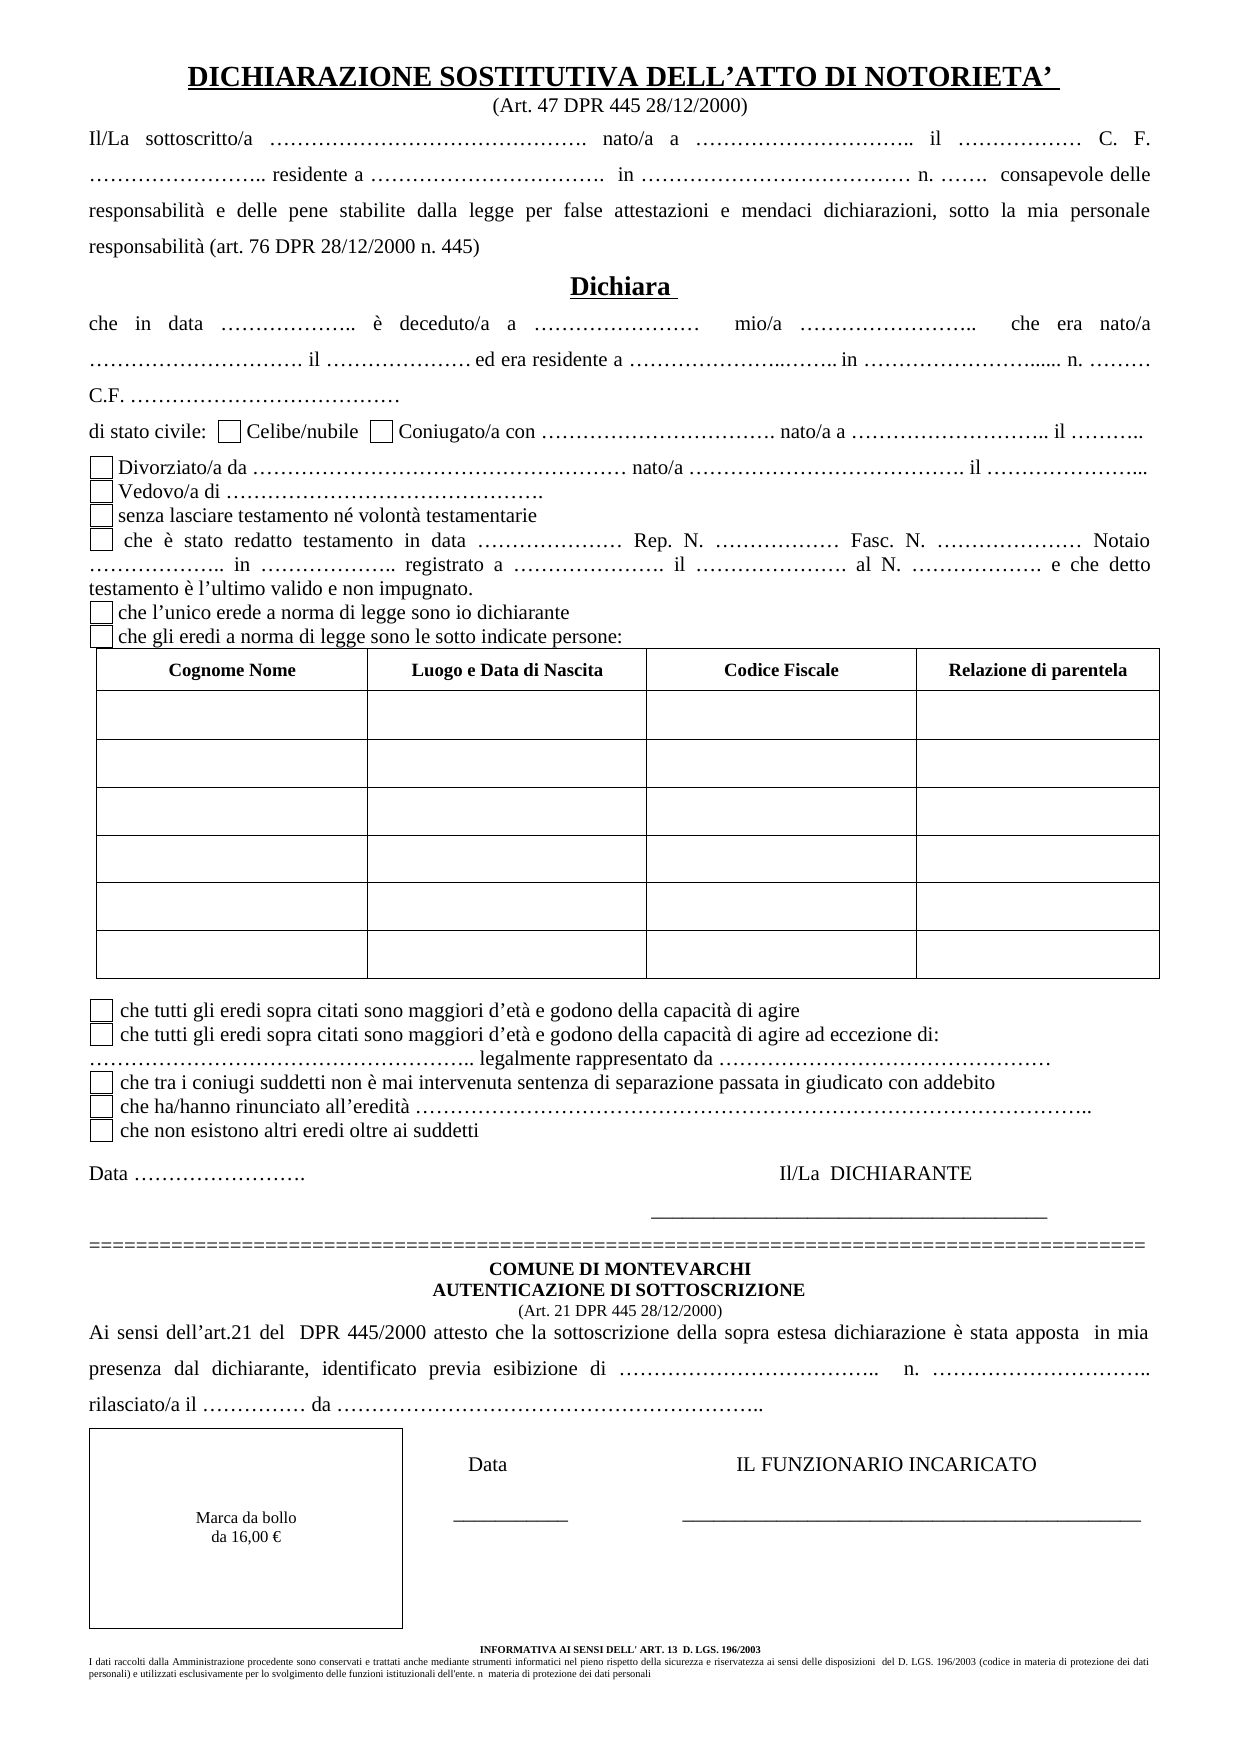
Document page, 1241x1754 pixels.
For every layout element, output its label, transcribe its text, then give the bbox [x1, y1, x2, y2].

table_cell [917, 691, 1159, 739]
text Dichiara [89, 270, 1152, 302]
table_cell [917, 931, 1159, 978]
table_cell [917, 883, 1159, 930]
table_cell [647, 836, 916, 882]
table_cell [368, 931, 646, 978]
text che è stato redatto testamento in data ………………… Rep. N. ……………… Fasc. N. ………………… Notaio ……………….. in ……………….. registrato a …………………. il …………………. al N. ………………. e che detto testamento è l’ultimo valido e non impugnato. [89, 527, 1152, 600]
text AUTENTICAZIONE DI SOTTOSCRIZIONE (Art. 21 DPR 445 28/12/2000) [89, 1279, 1152, 1320]
table_cell [647, 788, 916, 834]
text Data ……………………. Il/La DICHIARANTE [89, 1161, 1152, 1185]
text Vedovo/a di ………………………………………. [89, 479, 1152, 503]
text che non esistono altri eredi oltre ai suddetti [89, 1118, 1152, 1142]
table_cell [368, 836, 646, 882]
text I dati raccolti dalla Amministrazione procedente sono conservati e trattati anche mediante strumenti informatici nel pieno rispetto della sicurezza e riservatezza ai sensi delle disposizioni del D. LGS. 196/2003 (codice in materia di protezione dei dati personali) e utilizzati esclusivamente per lo svolgimento delle funzioni istituzionali dell'ente. n materia di protezione dei dati personali [89, 1656, 1152, 1680]
text DICHIARAZIONE SOSTITUTIVA DELL’ATTO DI NOTORIETA’ [89, 59, 1152, 93]
table_cell [368, 883, 646, 930]
text Data IL FUNZIONARIO INCARICATO [403, 1452, 1152, 1476]
text Il/La sottoscritto/a ………………………………………. nato/a a ………………………….. il ……………… C. F. …………………….. residente a ……………………………. in ………………………………… n. ……. consapevole delle responsabilità e delle pene stabilite dalla legge per false attestazioni e mendaci dichiarazioni, sotto la mia personale responsabilità (art. 76 DPR 28/12/2000 n. 445) [89, 126, 1152, 258]
table_cell [97, 691, 367, 739]
table_cell [647, 691, 916, 739]
table_cell [917, 788, 1159, 834]
text che in data ……………….. è deceduto/a a …………………… mio/a …………………….. che era nato/a …………………………. il ………………… ed era residente a …………………..…….. in ……………………...... n. ……… C.F. ………………………………… [89, 311, 1152, 407]
text ___________ ____________________________________________ [403, 1500, 1152, 1524]
text che tra i coniugi suddetti non è mai intervenuta sentenza di separazione passata in giudicato con addebito [89, 1070, 1152, 1094]
table_cell [647, 883, 916, 930]
table_header Codice Fiscale [647, 649, 916, 690]
text ……………………………………………….. legalmente rappresentato da ………………………………………… [89, 1046, 1152, 1070]
table_cell [647, 740, 916, 787]
table_header Luogo e Data di Nascita [368, 649, 646, 690]
table_cell [368, 691, 646, 739]
table_cell [917, 740, 1159, 787]
text che tutti gli eredi sopra citati sono maggiori d’età e godono della capacità di agire ad eccezione di: [89, 1022, 1152, 1046]
text che ha/hanno rinunciato all’eredità …………………………………………………………………………………….. [89, 1094, 1152, 1118]
text che l’unico erede a norma di legge sono io dichiarante [89, 600, 1152, 624]
table_cell [97, 836, 367, 882]
table_cell [97, 931, 367, 978]
table_cell [647, 931, 916, 978]
text ========================================================================================== [89, 1233, 1152, 1257]
text di stato civile: Celibe/nubile Coniugato/a con ……………………………. nato/a a ……………………….. il ……….. [89, 419, 1152, 443]
text Ai sensi dell’art.21 del DPR 445/2000 attesto che la sottoscrizione della sopra estesa dichiarazione è stata apposta in mia presenza dal dichiarante, identificato previa esibizione di ……………………………….. n. ………………………….. rilasciato/a il …………… da …………………………………………………….. [89, 1320, 1152, 1416]
table_cell [97, 883, 367, 930]
table_cell [917, 836, 1159, 882]
table_cell [368, 788, 646, 834]
text ______________________________________ [89, 1197, 1152, 1221]
text che tutti gli eredi sopra citati sono maggiori d’età e godono della capacità di agire [89, 998, 1152, 1022]
text senza lasciare testamento né volontà testamentarie [89, 503, 1152, 527]
text COMUNE DI MONTEVARCHI [89, 1257, 1152, 1279]
text (Art. 47 DPR 445 28/12/2000) [89, 93, 1152, 117]
text Divorziato/a da ……………………………………………… nato/a …………………………………. il …………………... [89, 455, 1152, 479]
text che gli eredi a norma di legge sono le sotto indicate persone: [89, 624, 1152, 648]
table_cell [97, 788, 367, 834]
table_cell [97, 740, 367, 787]
table_header Cognome Nome [97, 649, 367, 690]
table_header Relazione di parentela [917, 649, 1159, 690]
table_cell [368, 740, 646, 787]
